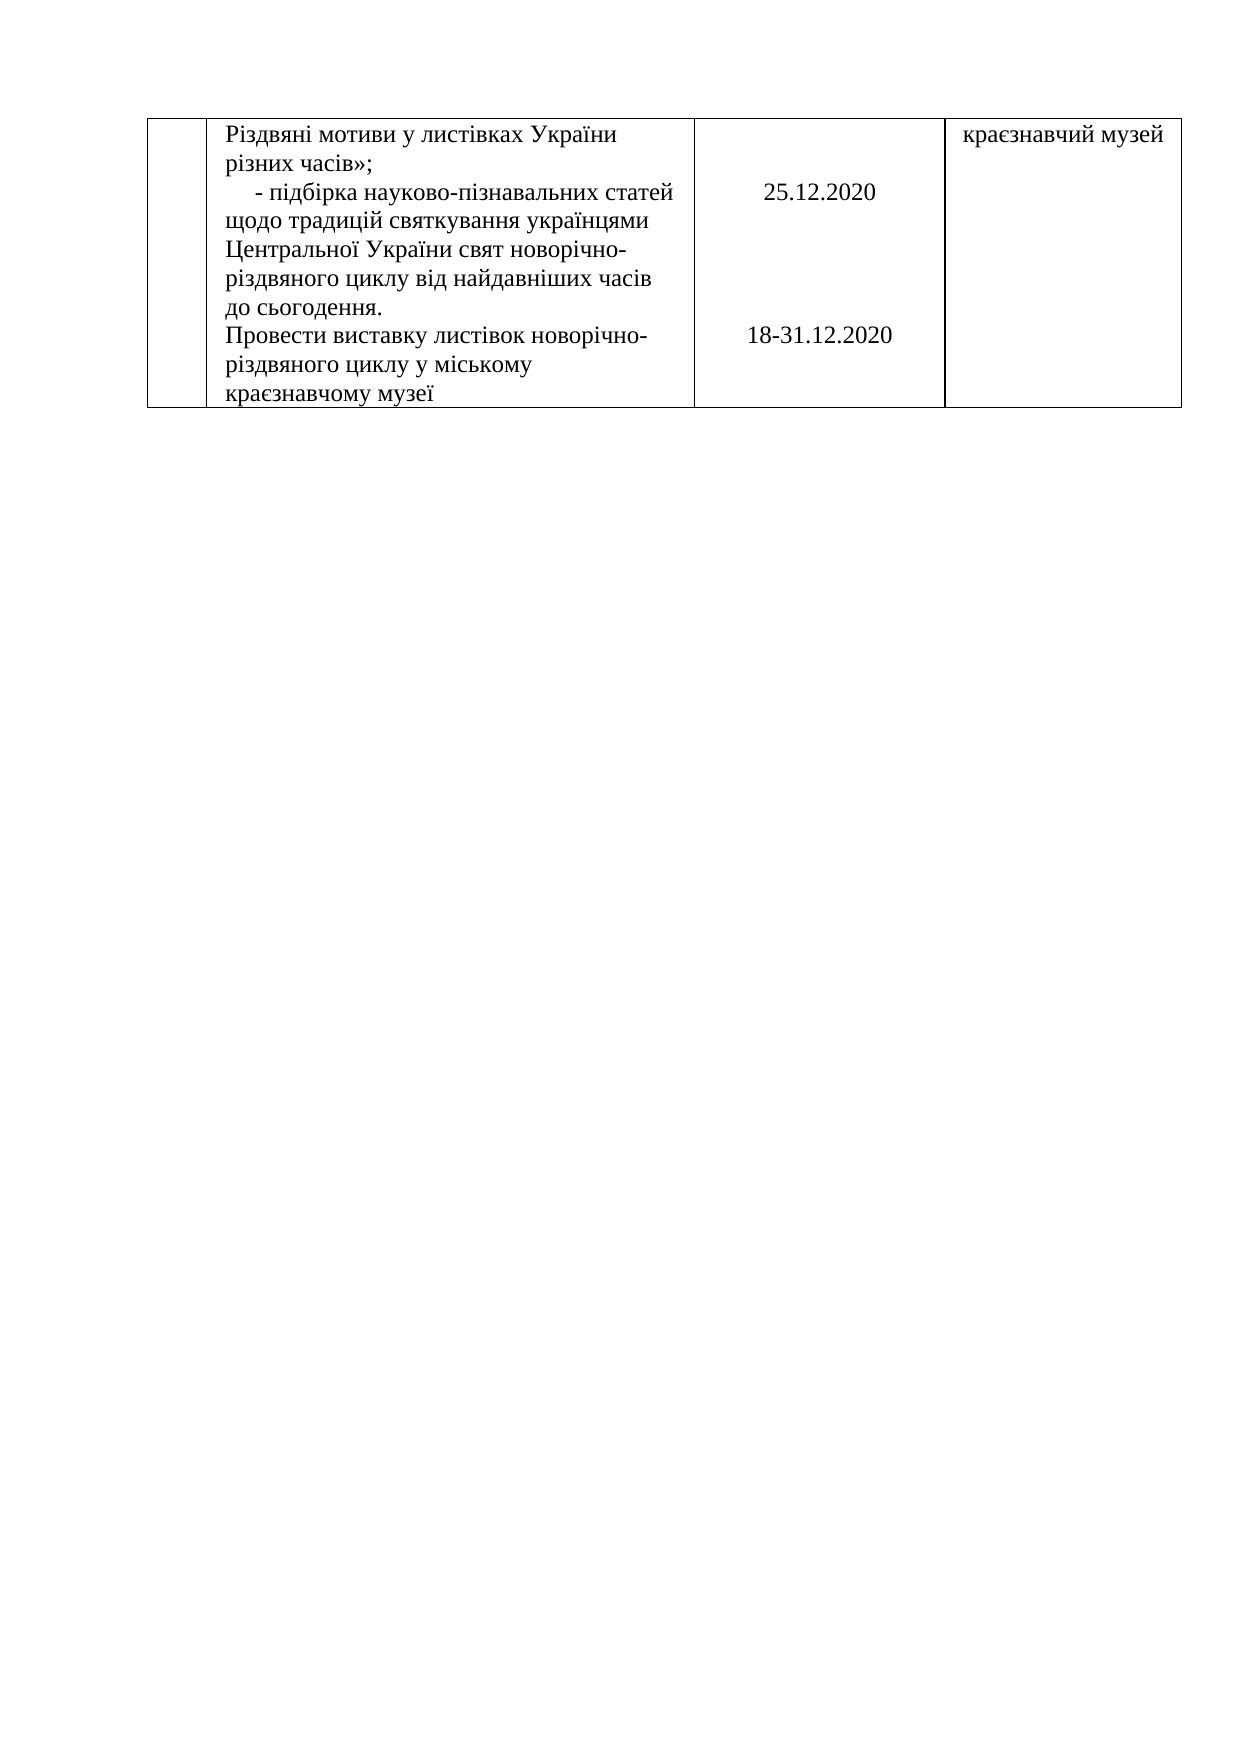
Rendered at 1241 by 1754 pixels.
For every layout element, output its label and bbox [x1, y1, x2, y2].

table_cell [207, 119, 694, 407]
table_cell [695, 119, 944, 407]
table_cell [148, 119, 206, 407]
table_cell [946, 119, 1181, 407]
